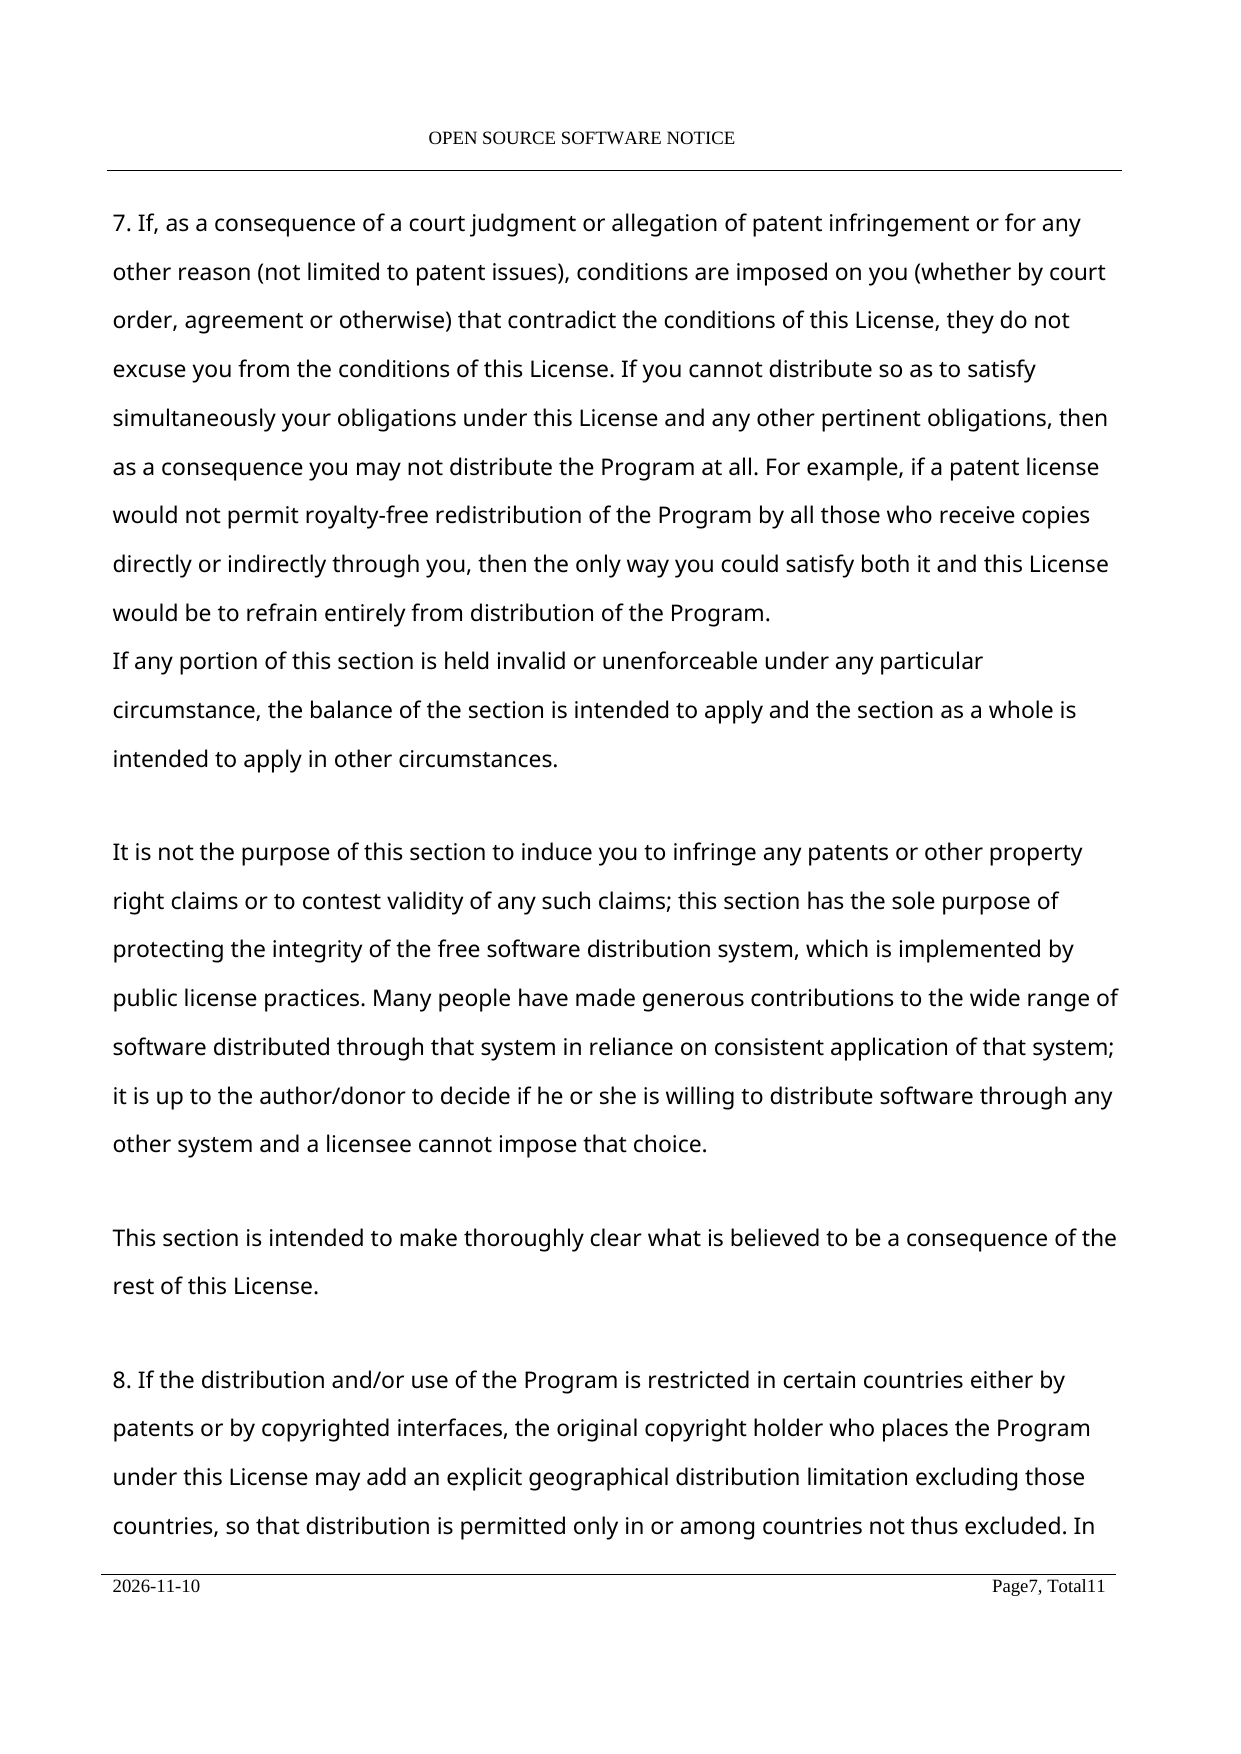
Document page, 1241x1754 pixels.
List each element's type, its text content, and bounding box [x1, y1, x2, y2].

text 7. If, as a consequence of a court judgment or allegation of patent infringement or for any other reason (not limited to patent issues), conditions are imposed on you (whether by court order, agreement or otherwise) that contradict the conditions of this License, they do not excuse you from the conditions of this License. If you cannot distribute so as to satisfy simultaneously your obligations under this License and any other pertinent obligations, then as a consequence you may not distribute the Program at all. For example, if a patent license would not permit royalty-free redistribution of the Program by all those who receive copies directly or indirectly through you, then the only way you could satisfy both it and this License would be to refrain entirely from distribution of the Program. [112, 206, 1128, 629]
text If any portion of this section is held invalid or unenforceable under any particular circumstance, the balance of the section is intended to apply and the section as a whole is intended to apply in other circumstances. [112, 644, 1128, 774]
text This section is intended to make thoroughly clear what is believed to be a consequence of the rest of this License. [112, 1221, 1128, 1302]
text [112, 1363, 1128, 1542]
text It is not the purpose of this section to induce you to infringe any patents or other property right claims or to contest validity of any such claims; this section has the sole purpose of protecting the integrity of the free software distribution system, which is implemented by public license practices. Many people have made generous contributions to the wide range of software distributed through that system in reliance on consistent application of that system; it is up to the author/donor to decide if he or she is willing to distribute software through any other system and a licensee cannot impose that choice. [112, 835, 1128, 1160]
